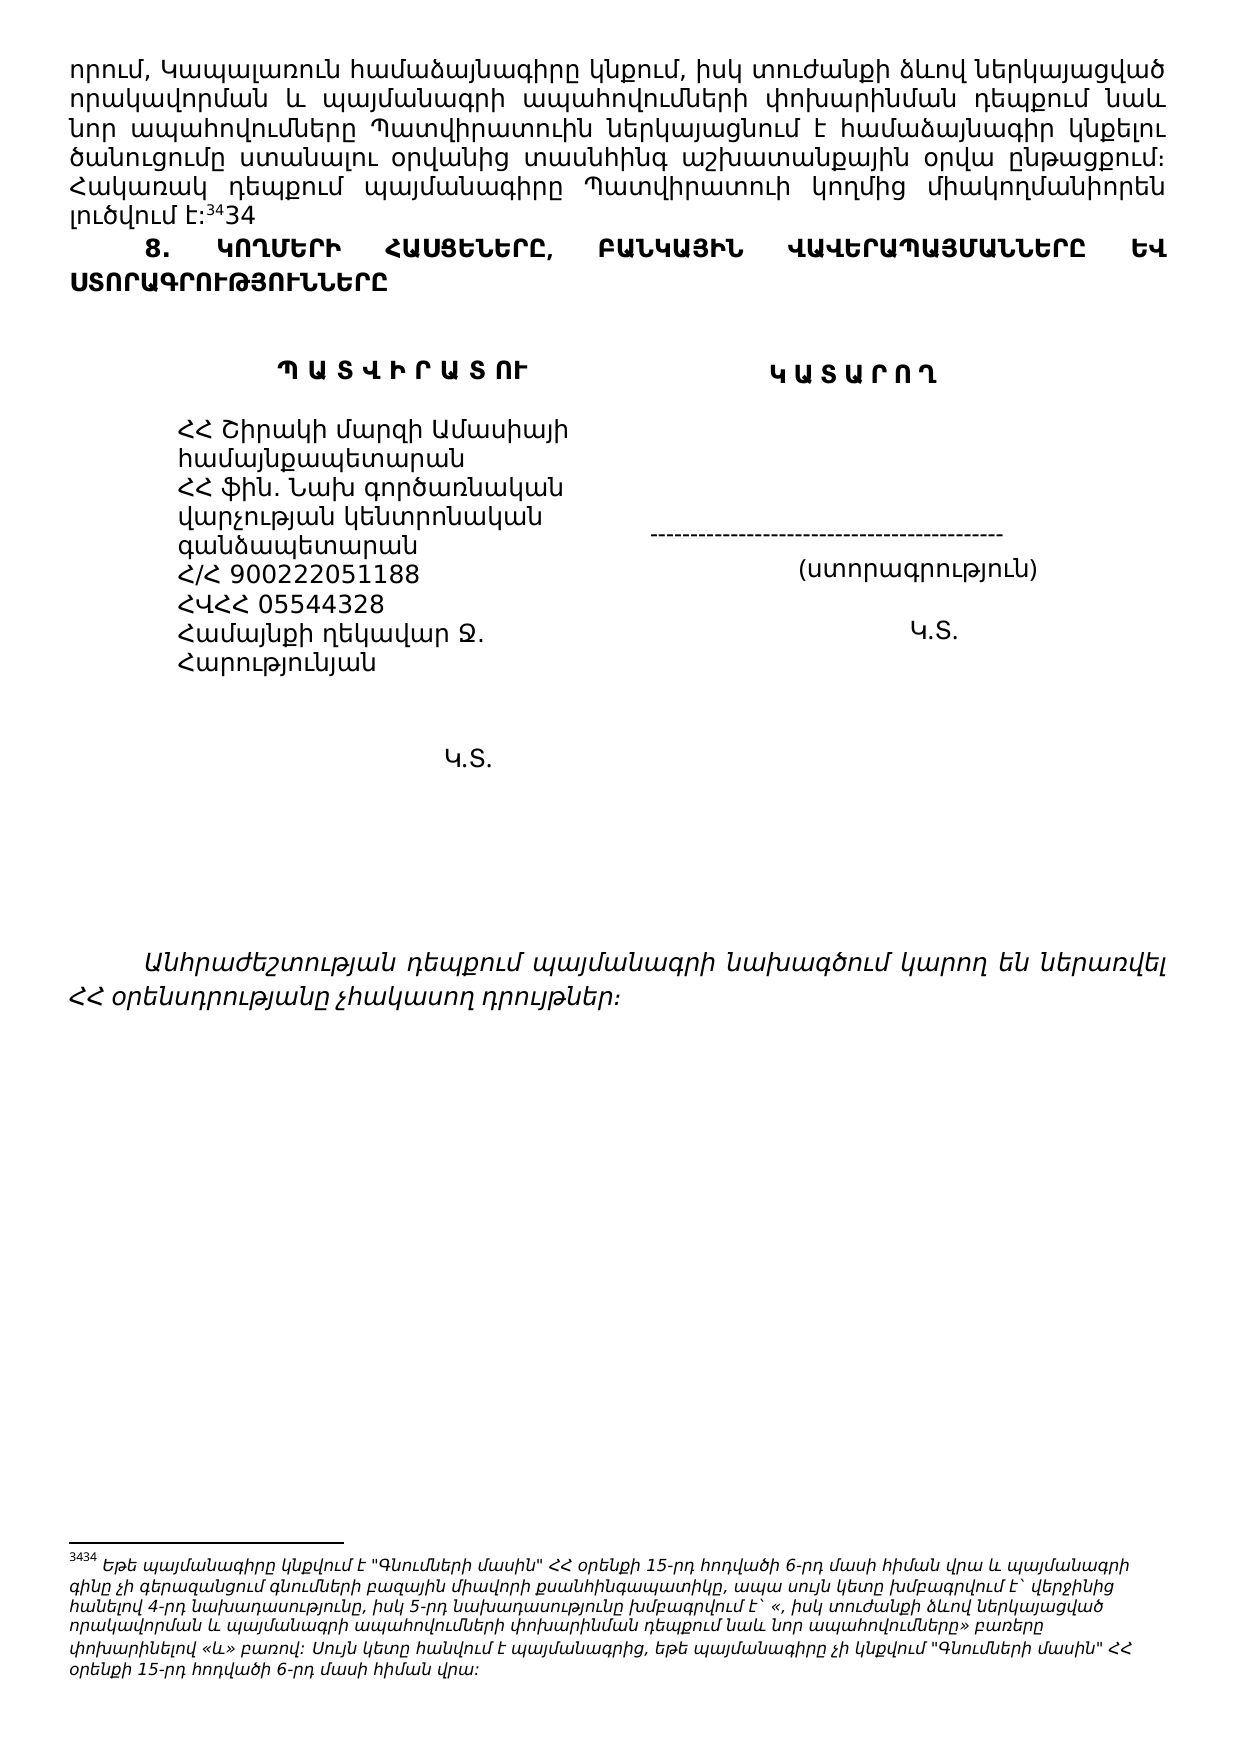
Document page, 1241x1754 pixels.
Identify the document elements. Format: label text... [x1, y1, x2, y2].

text 8. ԿՈՂՄԵՐԻ ՀԱՍՑԵՆԵՐԸ, ԲԱՆԿԱՅԻՆ ՎԱՎԵՐԱՊԱՅՄԱՆՆԵՐԸ ԵՎ ՍՏՈՐԱԳՐՈՒԹՅՈՒՆՆԵՐԸ [69, 231, 1167, 299]
table_header Պ Ա Տ Վ Ի Ր Ա Տ ՈՒ ՀՀ Շիրակի մարզի Ամասիայի համայնքապետարան ՀՀ ֆին. Նախ գործառնական վարչության կենտրոնական գանձապետարան Հ/Հ 900222051188 ՀՎՀՀ 05544328 Համայնքի ղեկավար Ջ. Հարությունյան Կ.Տ. [166, 357, 638, 877]
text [69, 56, 1167, 231]
table_header Կ Ա Տ Ա Ր Ո Ղ -------------------------------------------- (ստորագրություն) Կ.Տ. [639, 357, 1067, 877]
text Անհրաժեշտության դեպքում պայմանագրի նախագծում կարող են ներառվել ՀՀ օրենսդրությանը չհակասող դրույթներ։ [69, 945, 1167, 1013]
